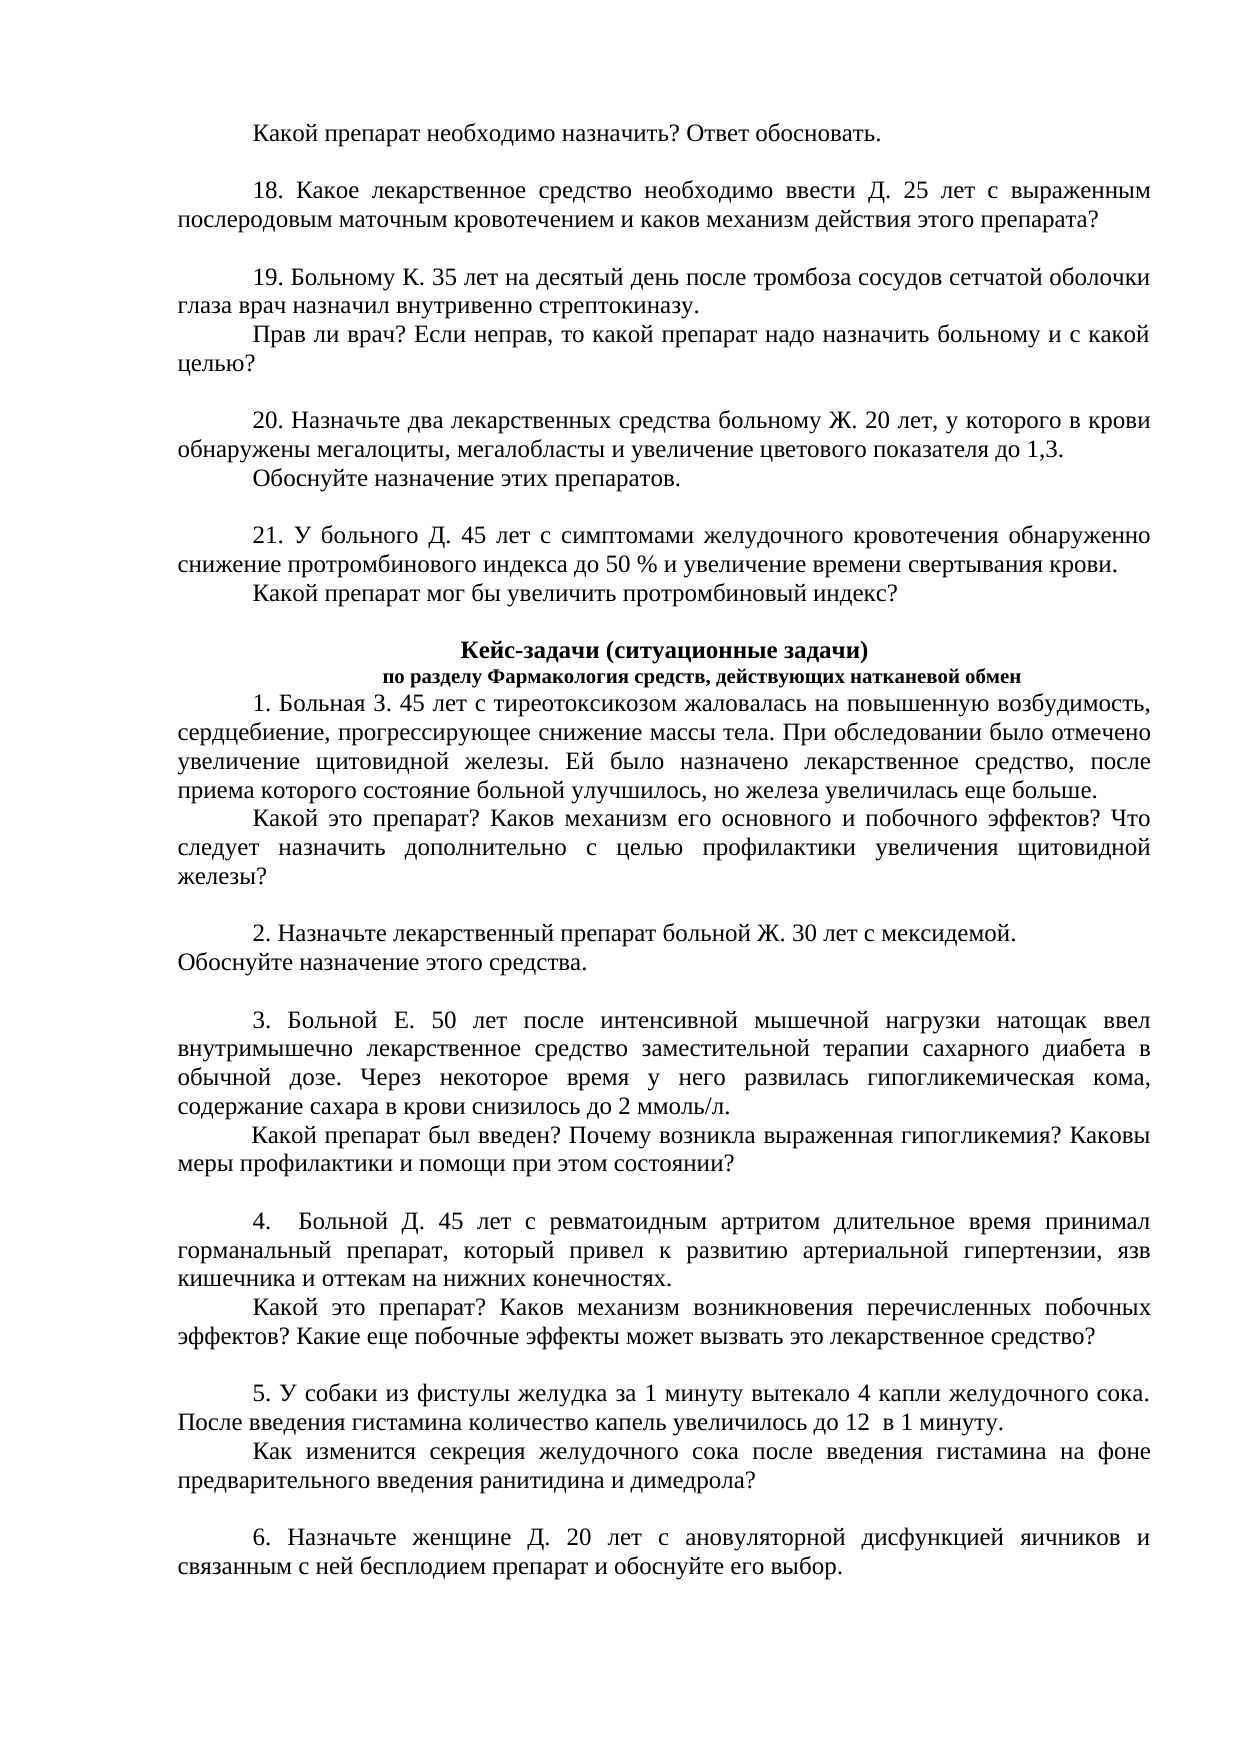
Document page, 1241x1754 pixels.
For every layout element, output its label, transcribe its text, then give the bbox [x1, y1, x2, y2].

text Какой препарат необходимо назначить? Ответ обосновать. [177, 118, 1152, 147]
text 18. Какое лекарственное средство необходимо ввести Д. 25 лет с выраженным послеродовым маточным кровотечением и каков механизм действия этого препарата? [177, 176, 1152, 233]
text 20. Назначьте два лекарственных средства больному Ж. 20 лет, у которого в крови обнаружены мегалоциты, мегалобласты и увеличение цветового показателя до 1,3. [177, 406, 1152, 463]
text Какой препарат мог бы увеличить протромбиновый индекс? [177, 578, 1152, 607]
text Какой это препарат? Каков механизм его основного и побочного эффектов? Что следует назначить дополнительно с целью профилактики увеличения щитовидной железы? [177, 803, 1152, 890]
text 19. Больному К. 35 лет на десятый день после тромбоза сосудов сетчатой оболочки глаза врач назначил внутривенно стрептокиназу. [177, 262, 1152, 319]
text 1. Больная З. 45 лет с тиреотоксикозом жаловалась на повышенную возбудимость, сердцебиение, прогрессирующее снижение массы тела. При обследовании было отмечено увеличение щитовидной железы. Ей было назначено лекарственное средство, после приема которого состояние больной улучшилось, но железа увеличилась еще больше. [177, 688, 1152, 803]
text Как изменится секреция желудочного сока после введения гистамина на фоне предварительного введения ранитидина и димедрола? [177, 1436, 1152, 1493]
text 4. Больной Д. 45 лет с ревматоидным артритом длительное время принимал горманальный препарат, который привел к развитию артериальной гипертензии, язв кишечника и оттекам на нижних конечностях. [177, 1206, 1152, 1292]
text 2. Назначьте лекарственный препарат больной Ж. 30 лет с мексидемой. [177, 918, 1152, 947]
text 6. Назначьте женщине Д. 20 лет с ановуляторной дисфункцией яичников и связанным с ней бесплодием препарат и обоснуйте его выбор. [177, 1522, 1152, 1580]
text 5. У собаки из фистулы желудка за 1 минуту вытекало 4 капли желудочного сока. После введения гистамина количество капель увеличилось до 12 в 1 минуту. [177, 1378, 1152, 1436]
text Какой препарат был введен? Почему возникла выраженная гипогликемия? Каковы меры профилактики и помощи при этом состоянии? [177, 1120, 1152, 1177]
text по разделу Фармакология средств, действующих натканевой обмен [177, 664, 1152, 688]
text Обоснуйте назначение этих препаратов. [177, 463, 1152, 492]
text Прав ли врач? Если неправ, то какой препарат надо назначить больному и с какой целью? [177, 319, 1152, 377]
text Кейс-задачи (ситуационные задачи) [177, 636, 1152, 664]
text Какой это препарат? Каков механизм возникновения перечисленных побочных эффектов? Какие еще побочные эффекты может вызвать это лекарственное средство? [177, 1292, 1152, 1350]
text 21. У больного Д. 45 лет с симптомами желудочного кровотечения обнаруженно снижение протромбинового индекса до 50 % и увеличение времени свертывания крови. [177, 521, 1152, 578]
text Обоснуйте назначение этого средства. [177, 947, 1152, 976]
text 3. Больной Е. 50 лет после интенсивной мышечной нагрузки натощак ввел внутримышечно лекарственное средство заместительной терапии сахарного диабета в обычной дозе. Через некоторое время у него развилась гипогликемическая кома, содержание сахара в крови снизилось до 2 ммоль/л. [177, 1005, 1152, 1120]
